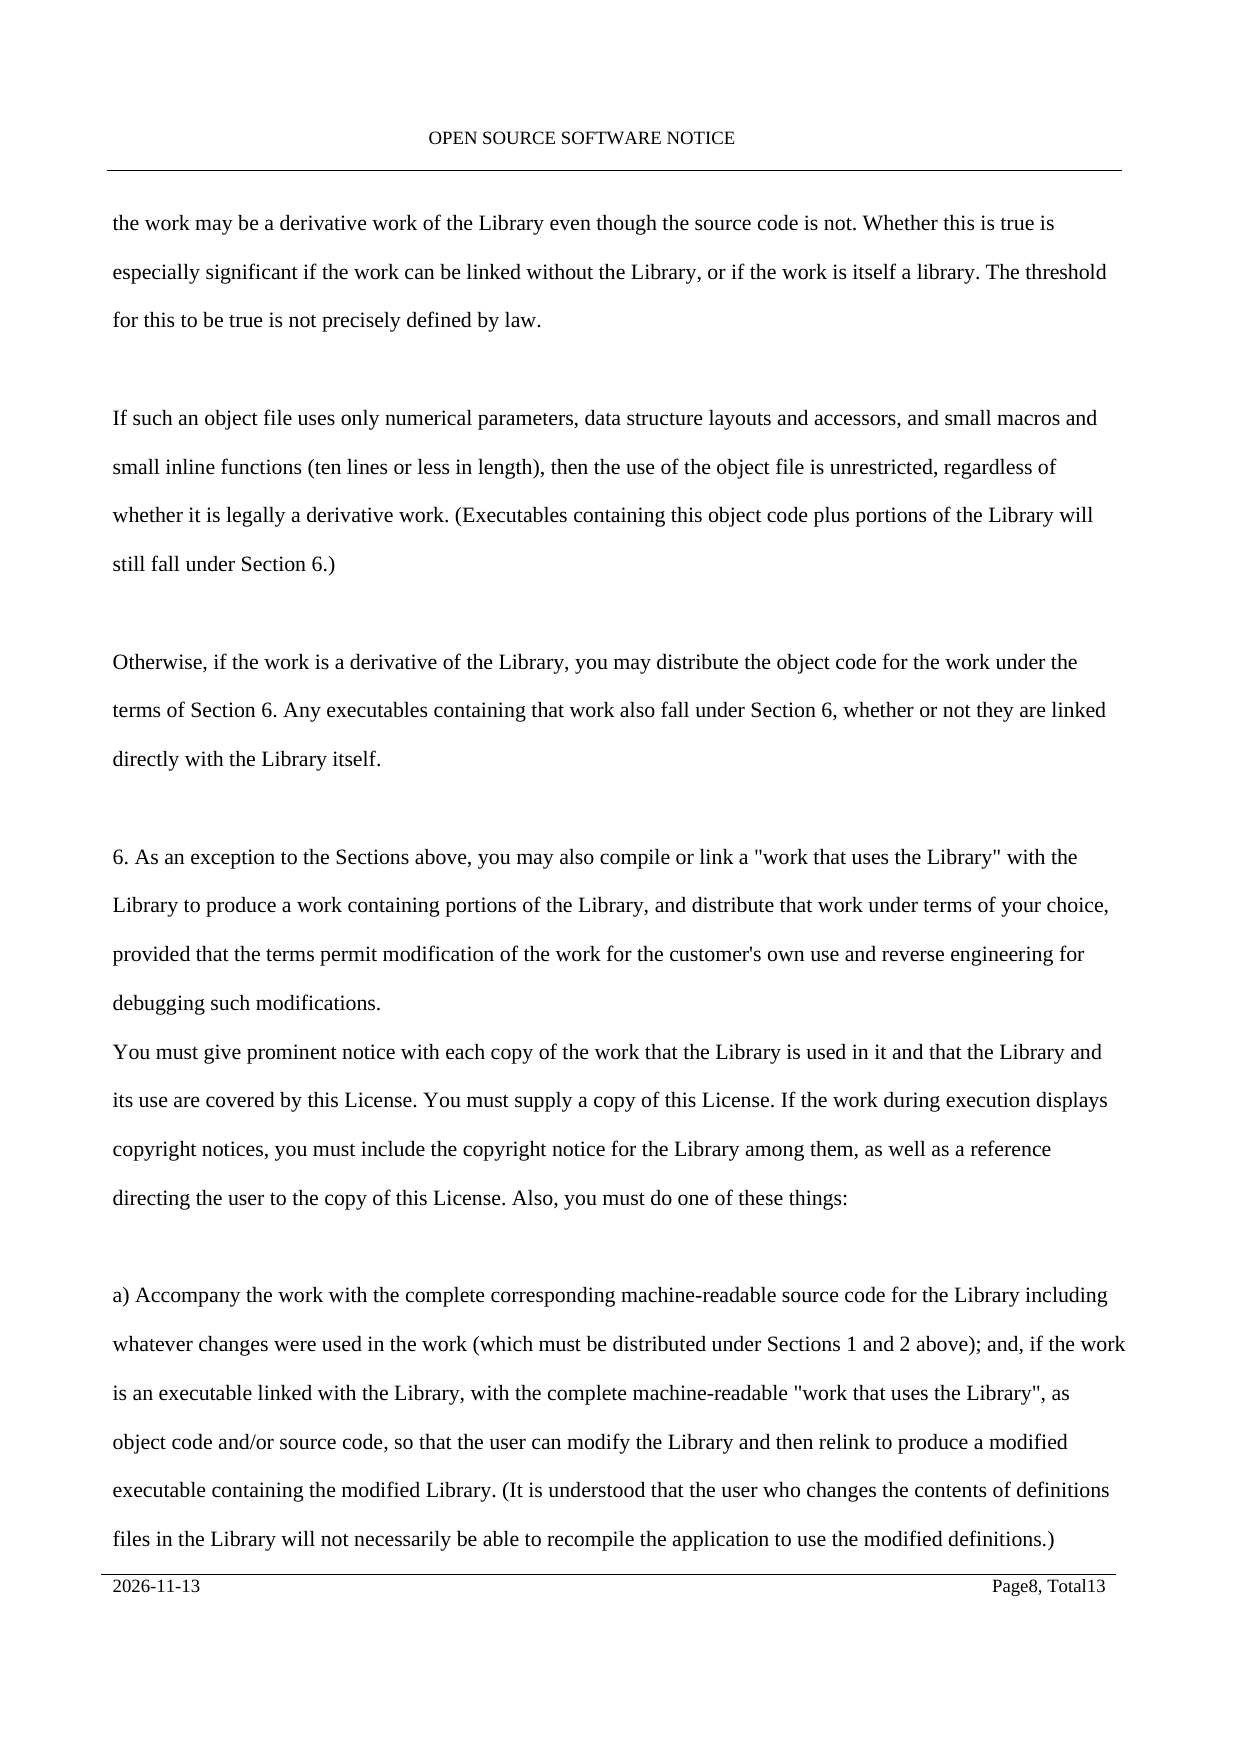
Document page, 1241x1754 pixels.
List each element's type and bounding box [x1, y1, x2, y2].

text [112, 206, 1128, 1555]
